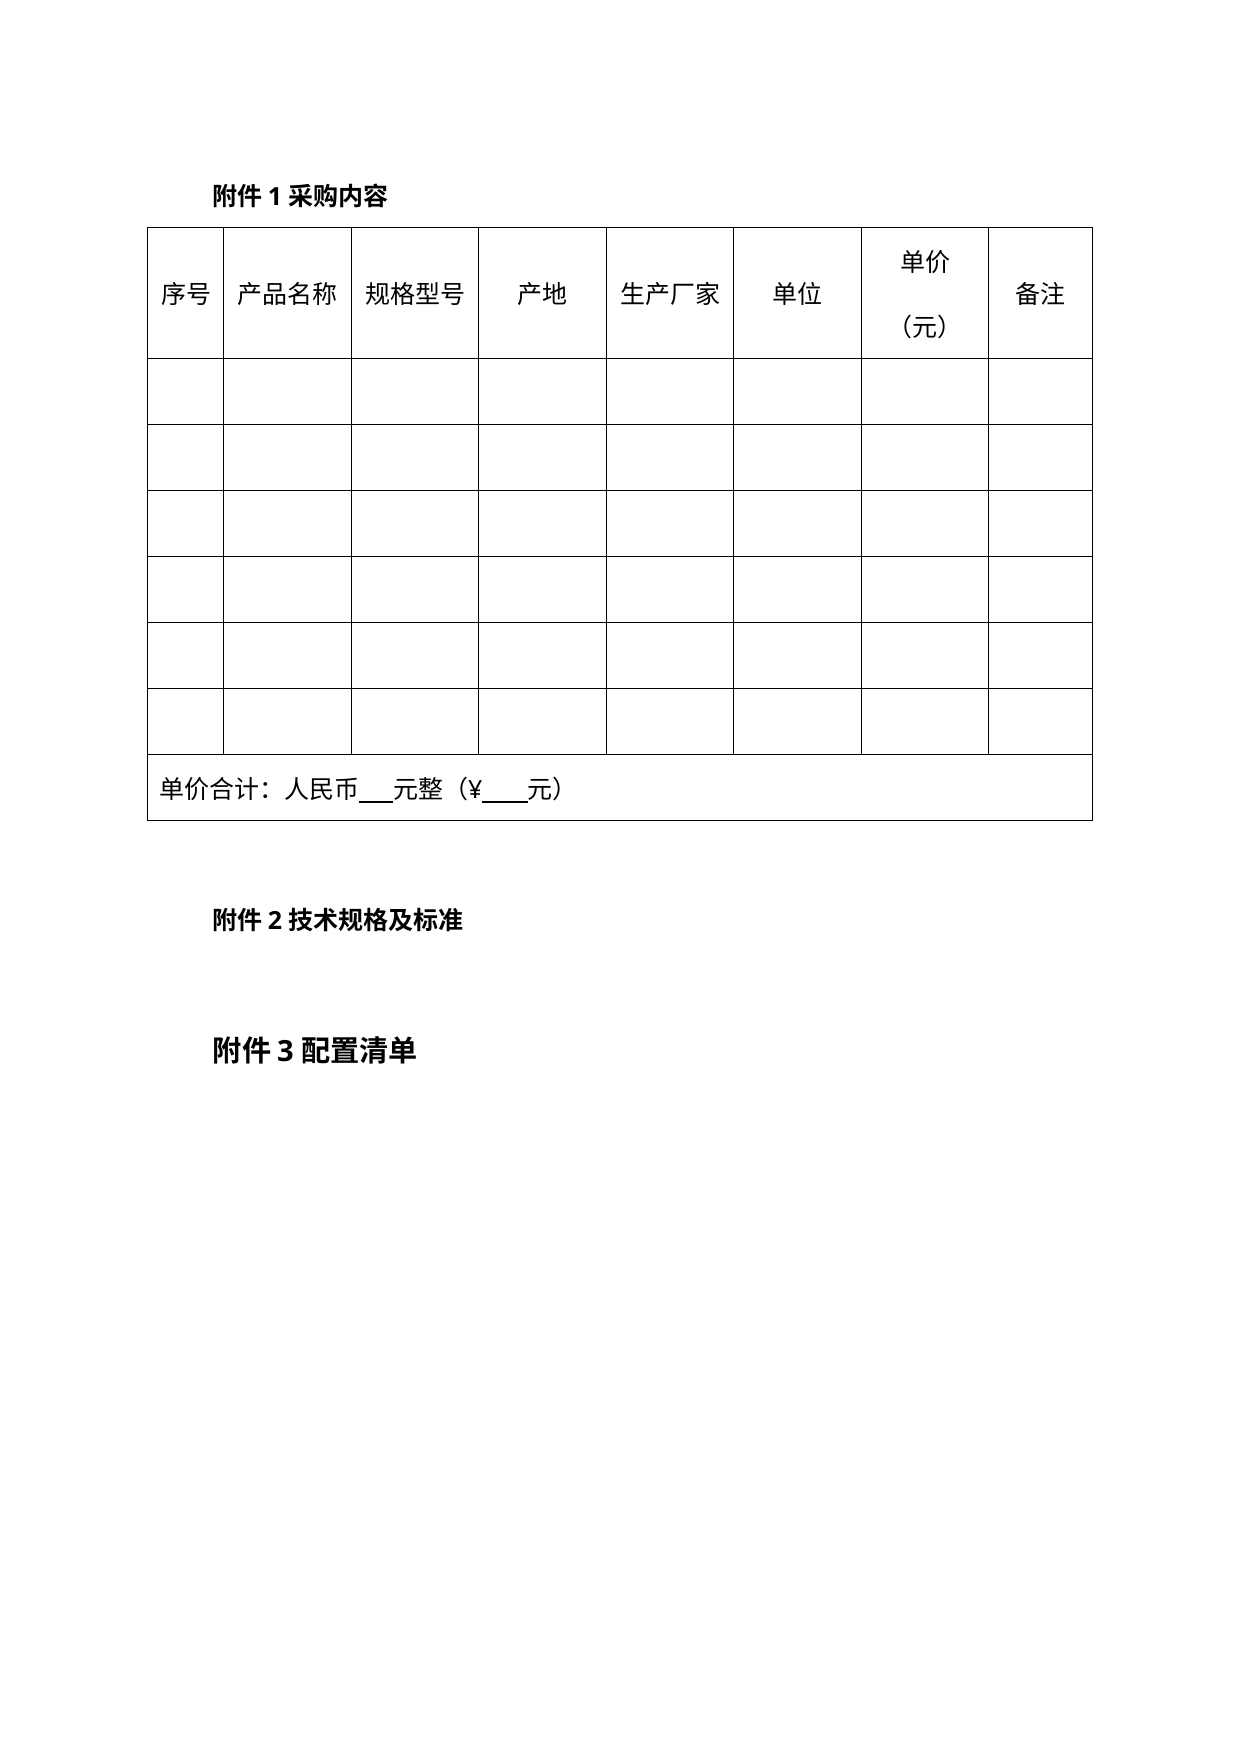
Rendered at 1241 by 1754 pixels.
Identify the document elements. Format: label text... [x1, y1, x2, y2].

table_header 生产厂家 [607, 228, 733, 358]
table_cell [479, 425, 606, 490]
table_cell [148, 557, 223, 622]
table_cell [989, 491, 1092, 556]
table_cell [352, 491, 478, 556]
table_cell [734, 557, 861, 622]
table_header 备注 [989, 228, 1092, 358]
table_cell [862, 425, 988, 490]
table_header 单位 [734, 228, 861, 358]
table_cell 单价合计：人民币 元整（¥ 元） [148, 755, 1092, 820]
table_cell [989, 557, 1092, 622]
table_header 规格型号 [352, 228, 478, 358]
table_cell [607, 623, 733, 688]
table_cell [734, 491, 861, 556]
table_cell [224, 491, 351, 556]
table_cell [352, 359, 478, 424]
table_cell [734, 623, 861, 688]
table_cell [607, 689, 733, 754]
table_cell [352, 623, 478, 688]
table_cell [734, 359, 861, 424]
table_cell [607, 557, 733, 622]
table_cell [862, 359, 988, 424]
table_cell [148, 425, 223, 490]
table_cell [479, 359, 606, 424]
table_cell [862, 689, 988, 754]
text 附件3 配置清单 [187, 1016, 1053, 1081]
table_cell [148, 359, 223, 424]
table_cell [224, 689, 351, 754]
table_cell [862, 623, 988, 688]
table_cell [989, 623, 1092, 688]
table_cell [479, 491, 606, 556]
table_cell [352, 557, 478, 622]
table_header 产地 [479, 228, 606, 358]
table_cell [607, 359, 733, 424]
table_cell [479, 689, 606, 754]
table_cell [607, 425, 733, 490]
table_header 序号 [148, 228, 223, 358]
table_cell [989, 425, 1092, 490]
table_cell [148, 689, 223, 754]
table_cell [224, 425, 351, 490]
table_header 产品名称 [224, 228, 351, 358]
table_cell [989, 689, 1092, 754]
table_cell [224, 623, 351, 688]
table_header 单价 （元） [862, 228, 988, 358]
table_cell [479, 557, 606, 622]
table_cell [224, 557, 351, 622]
table_cell [148, 623, 223, 688]
table_cell [352, 689, 478, 754]
text 附件2 技术规格及标准 [187, 886, 1053, 951]
table_cell [148, 491, 223, 556]
table_cell [734, 425, 861, 490]
table_cell [479, 623, 606, 688]
table_cell [862, 491, 988, 556]
table_cell [989, 359, 1092, 424]
table_cell [607, 491, 733, 556]
text 附件1 采购内容 [187, 162, 1053, 227]
table_cell [352, 425, 478, 490]
table_cell [862, 557, 988, 622]
table_cell [224, 359, 351, 424]
table_cell [734, 689, 861, 754]
